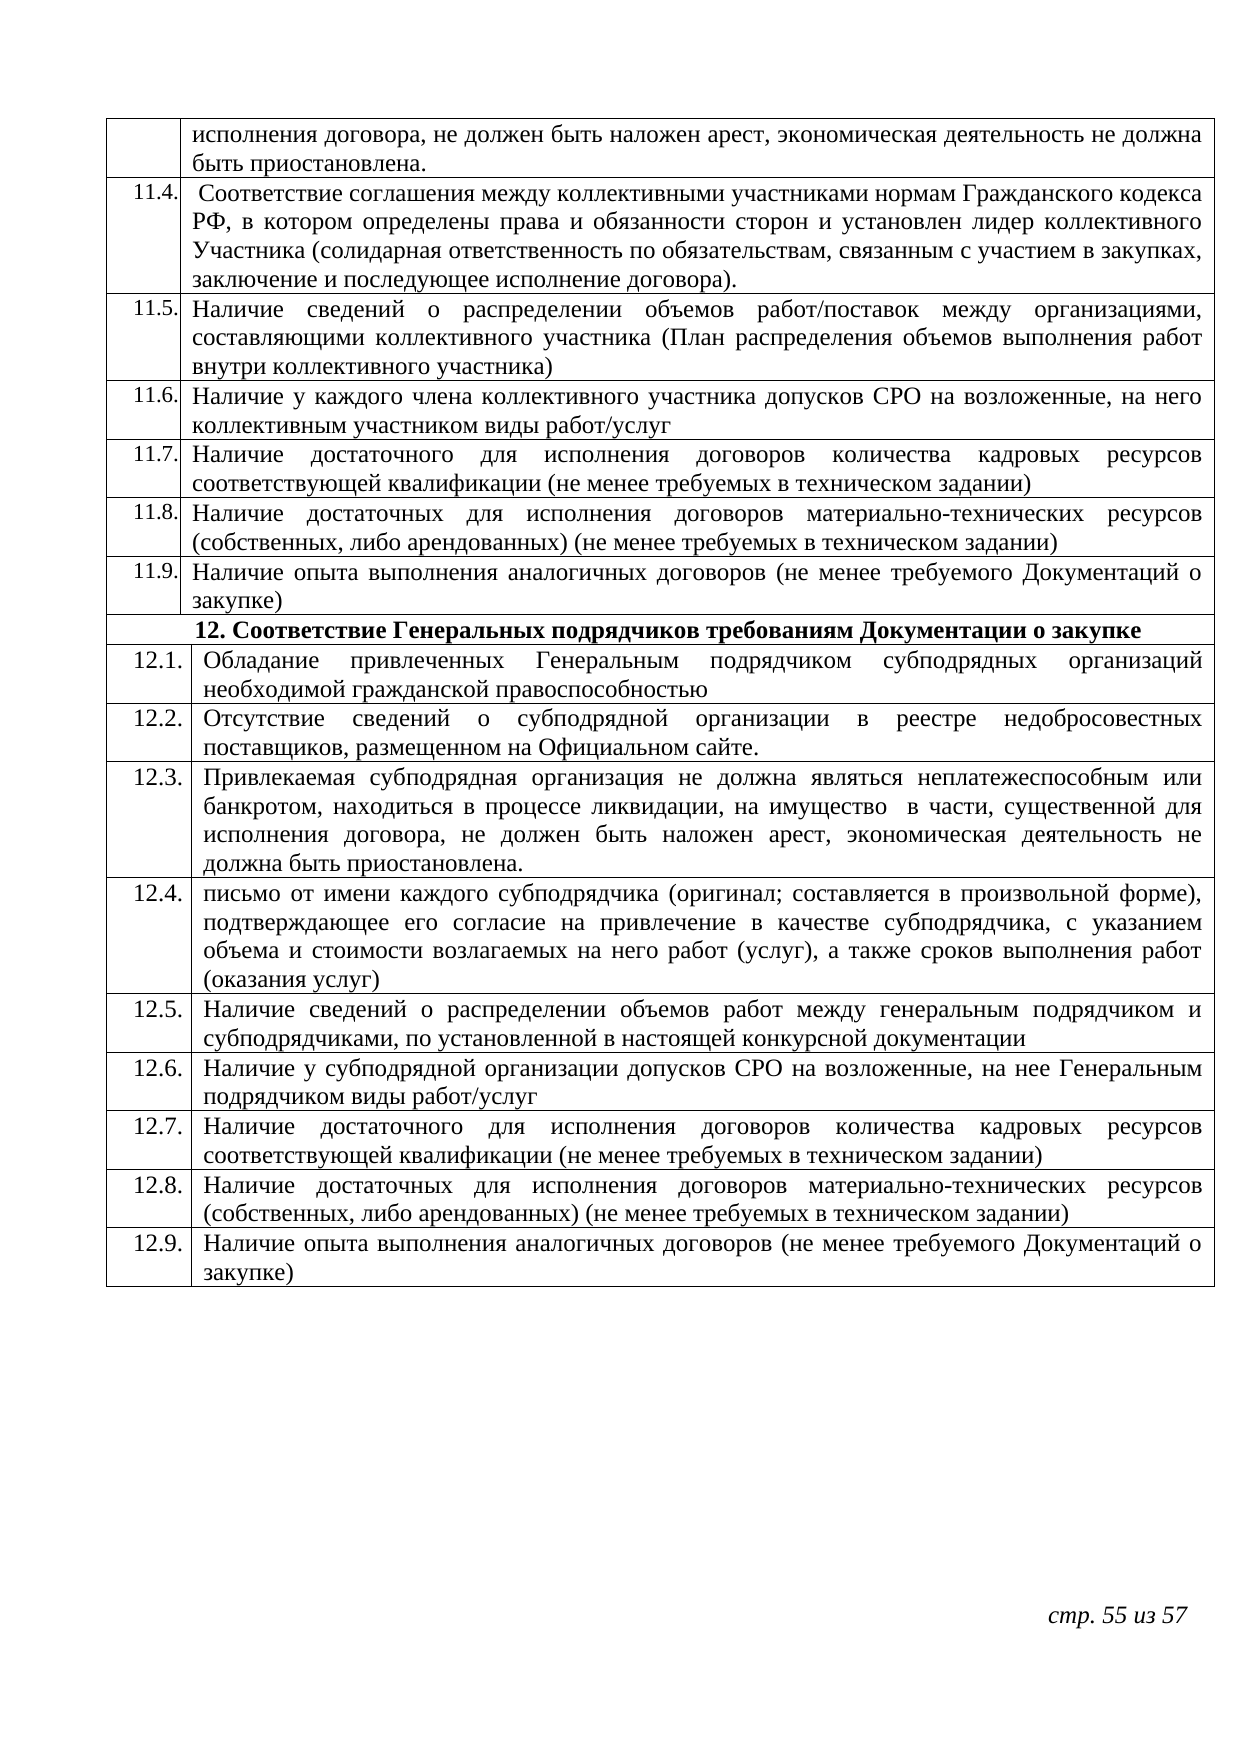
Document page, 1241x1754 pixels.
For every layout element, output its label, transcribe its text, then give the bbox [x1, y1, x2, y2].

table_cell Соответствие Генеральных подрядчиков требованиям Документации о закупке [107, 615, 1214, 644]
table_cell [107, 498, 180, 556]
table_cell Наличие у каждого члена коллективного участника допусков СРО на возложенные, на него коллективным участником виды работ/услуг [181, 381, 1214, 438]
table_cell [107, 1111, 191, 1169]
table_cell Наличие достаточных для исполнения договоров материально-технических ресурсов (собственных, либо арендованных) (не менее требуемых в техническом задании) [192, 1170, 1214, 1227]
table_cell Наличие достаточных для исполнения договоров материально-технических ресурсов (собственных, либо арендованных) (не менее требуемых в техническом задании) [181, 498, 1214, 556]
table_cell Наличие достаточного для исполнения договоров количества кадровых ресурсов соответствующей квалификации (не менее требуемых в техническом задании) [192, 1111, 1214, 1169]
table_cell [107, 294, 180, 380]
table_cell Наличие опыта выполнения аналогичных договоров (не менее требуемого Документаций о закупке) [181, 557, 1214, 614]
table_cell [181, 119, 1214, 177]
table_cell [107, 762, 191, 877]
table_cell Наличие сведений о распределении объемов работ/поставок между организациями, составляющими коллективного участника (План распределения объемов выполнения работ внутри коллективного участника) [181, 294, 1214, 380]
table_cell Наличие у субподрядной организации допусков СРО на возложенные, на нее Генеральным подрядчиком виды работ/услуг [192, 1053, 1214, 1110]
table_cell [107, 440, 180, 497]
table_cell Привлекаемая субподрядная организация не должна являться неплатежеспособным или банкротом, находиться в процессе ликвидации, на имущество в части, существенной для исполнения договора, не должен быть наложен арест, экономическая деятельность не должна быть приостановлена. [192, 762, 1214, 877]
table_cell [107, 704, 191, 761]
table_cell Наличие сведений о распределении объемов работ между генеральным подрядчиком и субподрядчиками, по установленной в настоящей конкурсной документации [192, 994, 1214, 1052]
table_cell [107, 994, 191, 1052]
table_cell [107, 1228, 191, 1286]
table_cell [107, 178, 180, 293]
table_cell Обладание привлеченных Генеральным подрядчиком субподрядных организаций необходимой гражданской правоспособностью [192, 645, 1214, 702]
table_cell Соответствие соглашения между коллективными участниками нормам Гражданского кодекса РФ, в котором определены права и обязанности сторон и установлен лидер коллективного Участника (солидарная ответственность по обязательствам, связанным с участием в закупках, заключение и последующее исполнение договора). [181, 178, 1214, 293]
table_cell [107, 1170, 191, 1227]
table_cell Наличие опыта выполнения аналогичных договоров (не менее требуемого Документаций о закупке) [192, 1228, 1214, 1286]
table_cell Наличие достаточного для исполнения договоров количества кадровых ресурсов соответствующей квалификации (не менее требуемых в техническом задании) [181, 440, 1214, 497]
table_cell [107, 557, 180, 614]
table_cell [107, 645, 191, 702]
table_cell Отсутствие сведений о субподрядной организации в реестре недобросовестных поставщиков, размещенном на Официальном сайте. [192, 704, 1214, 761]
table_cell [107, 119, 180, 177]
table_cell письмо от имени каждого субподрядчика (оригинал; составляется в произвольной форме), подтверждающее его согласие на привлечение в качестве субподрядчика, с указанием объема и стоимости возлагаемых на него работ (услуг), а также сроков выполнения работ (оказания услуг) [192, 878, 1214, 993]
table_cell [107, 878, 191, 993]
table_cell [107, 1053, 191, 1110]
table_cell [107, 381, 180, 438]
